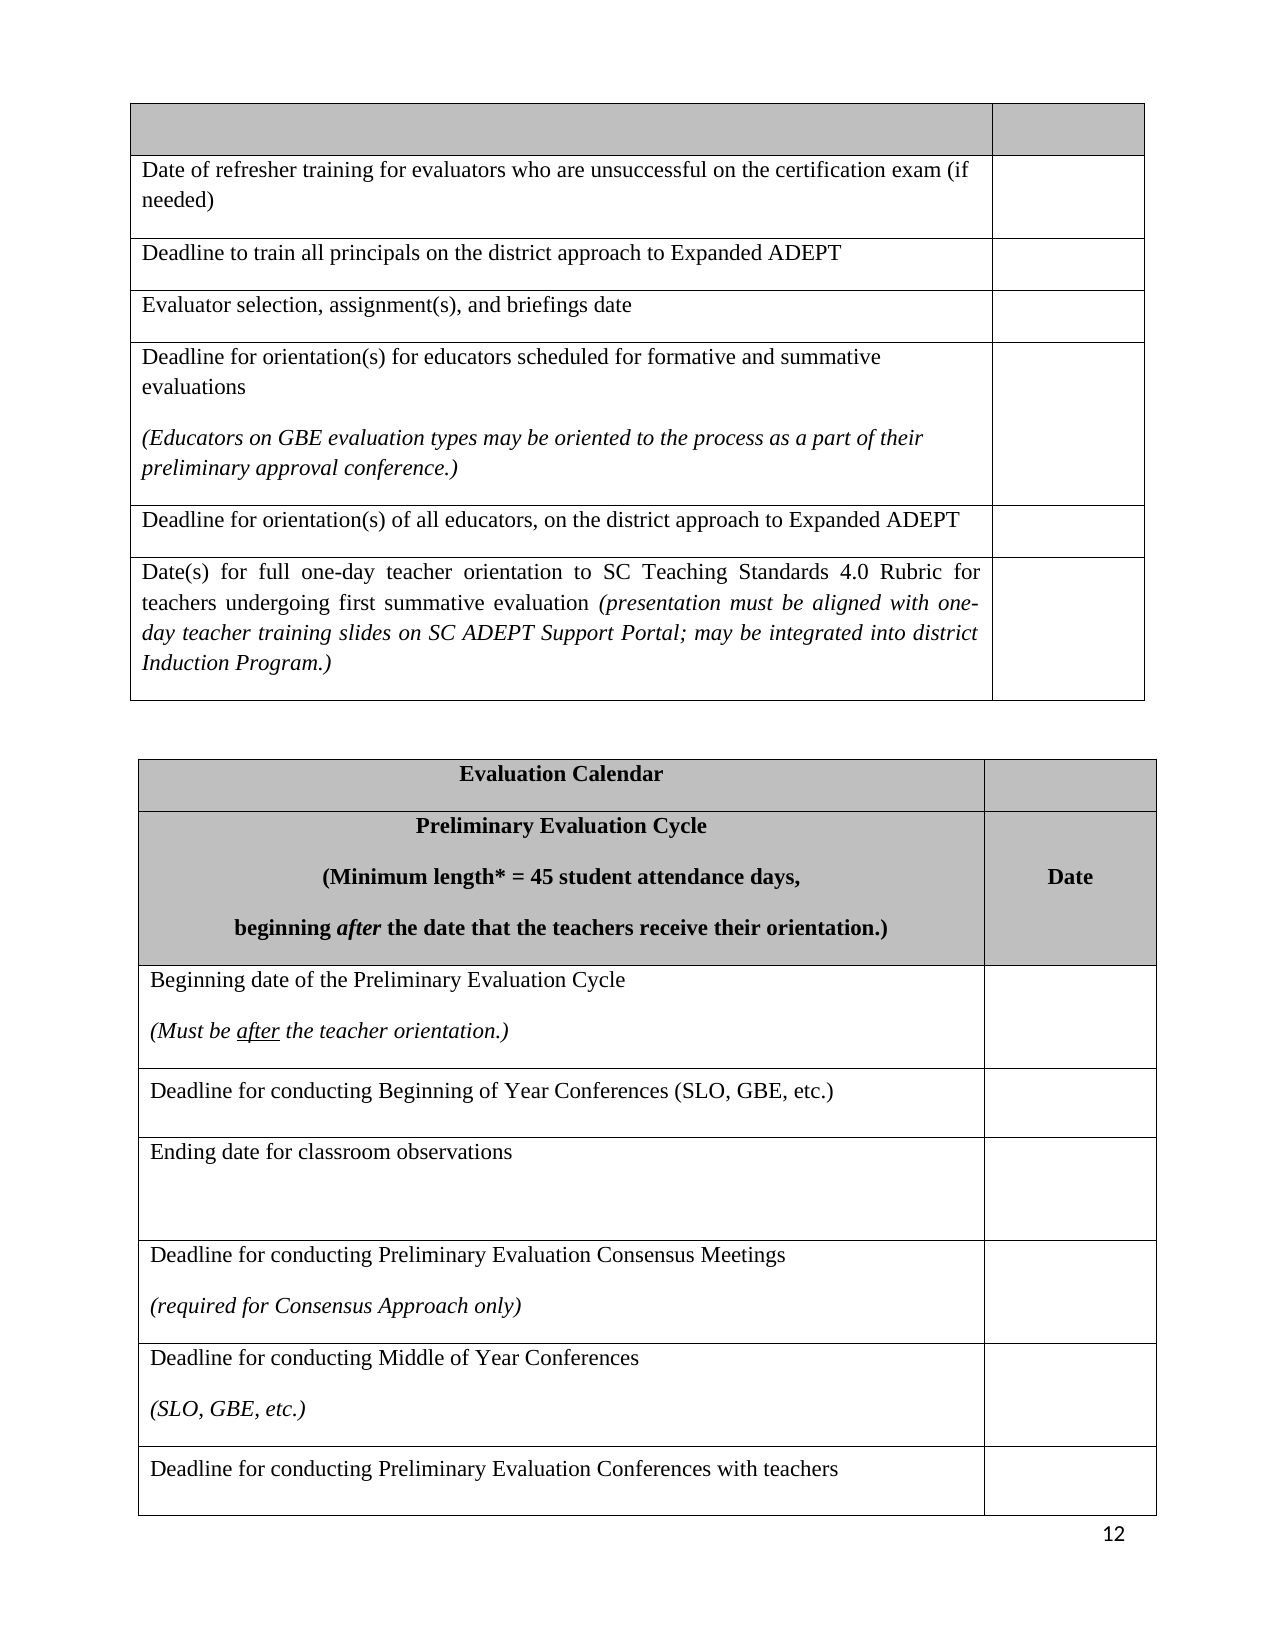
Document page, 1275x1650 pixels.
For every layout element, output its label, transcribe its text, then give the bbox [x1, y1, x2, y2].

table_cell Deadline for orientation(s) for educators scheduled for formative and summative evaluations (Educators on GBE evaluation types may be oriented to the process as a part of their preliminary approval conference.) [131, 343, 992, 505]
table_cell [985, 1069, 1156, 1137]
table_cell [993, 239, 1144, 289]
table_cell Evaluator selection, assignment(s), and briefings date [131, 291, 992, 342]
table_header [985, 760, 1156, 811]
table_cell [131, 104, 992, 155]
table_cell [985, 1138, 1156, 1240]
table_cell [985, 1344, 1156, 1446]
table_cell Ending date for classroom observations [139, 1138, 984, 1240]
table_cell Date [985, 812, 1156, 965]
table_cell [139, 1447, 984, 1515]
table_cell [985, 966, 1156, 1068]
table_cell [993, 291, 1144, 342]
table_cell [985, 1447, 1156, 1515]
table_cell [993, 104, 1144, 155]
table_cell [993, 343, 1144, 505]
table_cell Date(s) for full one-day teacher orientation to SC Teaching Standards 4.0 Rubric for teachers undergoing first summative evaluation (presentation must be aligned with one-day teacher training slides on SC ADEPT Support Portal; may be integrated into district Induction Program.) [131, 558, 992, 700]
table_cell Deadline for conducting Middle of Year Conferences (SLO, GBE, etc.) [139, 1344, 984, 1446]
table_cell Deadline to train all principals on the district approach to Expanded ADEPT [131, 239, 992, 289]
table_header Evaluation Calendar [139, 760, 984, 811]
table_cell [993, 156, 1144, 237]
table_cell Deadline for conducting Preliminary Evaluation Consensus Meetings (required for Consensus Approach only) [139, 1241, 984, 1343]
table_cell Deadline for orientation(s) of all educators, on the district approach to Expanded ADEPT [131, 506, 992, 557]
table_cell [985, 1241, 1156, 1343]
table_cell Preliminary Evaluation Cycle (Minimum length* = 45 student attendance days, beginning after the date that the teachers receive their orientation.) [139, 812, 984, 965]
table_cell [993, 506, 1144, 557]
table_cell [993, 558, 1144, 700]
table_cell Beginning date of the Preliminary Evaluation Cycle (Must be after the teacher orientation.) [139, 966, 984, 1068]
table_cell Deadline for conducting Beginning of Year Conferences (SLO, GBE, etc.) [139, 1069, 984, 1137]
table_cell Date of refresher training for evaluators who are unsuccessful on the certification exam (if needed) [131, 156, 992, 237]
